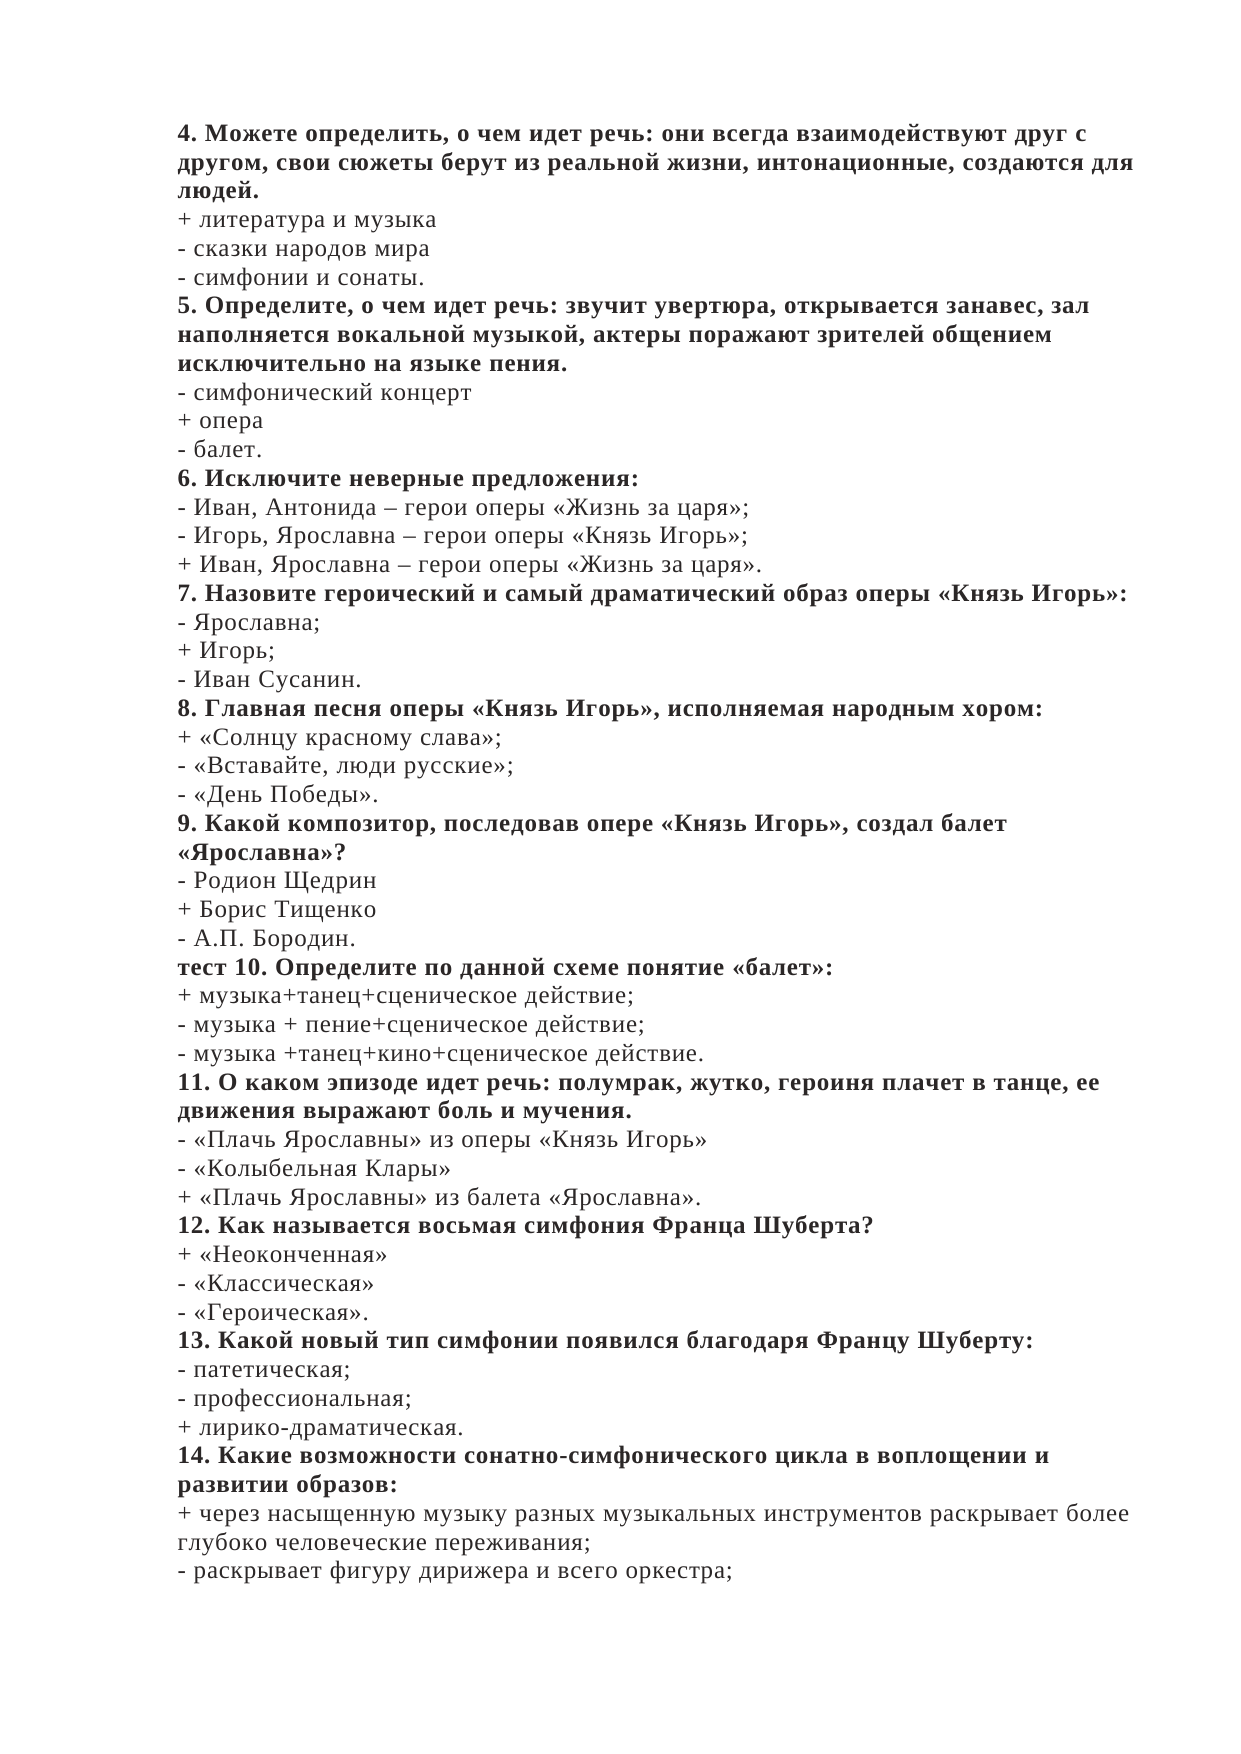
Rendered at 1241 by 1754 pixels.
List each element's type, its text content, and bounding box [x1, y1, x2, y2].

text - А.П. Бородин. [177, 923, 1152, 952]
text - музыка + пение+сценическое действие; [177, 1009, 1152, 1038]
text - профессиональная; [177, 1383, 1152, 1412]
text - «Колыбельная Клары» [177, 1153, 1152, 1182]
text - Игорь, Ярославна – герои оперы «Князь Игорь»; [177, 521, 1152, 549]
text - «Героическая». [177, 1297, 1152, 1326]
text - музыка +танец+кино+сценическое действие. [177, 1038, 1152, 1067]
text + литература и музыка [177, 204, 1152, 233]
text - «Вставайте, люди русские»; [177, 751, 1152, 779]
text + Иван, Ярославна – герои оперы «Жизнь за царя». [177, 549, 1152, 578]
text - «Плачь Ярославны» из оперы «Князь Игорь» [177, 1124, 1152, 1153]
text 8. Главная песня оперы «Князь Игорь», исполняемая народным хором: [177, 693, 1152, 722]
text + Борис Тищенко [177, 894, 1152, 923]
text + «Плачь Ярославны» из балета «Ярославна». [177, 1182, 1152, 1211]
text 13. Какой новый тип симфонии появился благодаря Францу Шуберту: [177, 1326, 1152, 1354]
text 11. О каком эпизоде идет речь: полумрак, жутко, героиня плачет в танце, ее движения выражают боль и мучения. [177, 1067, 1152, 1124]
text + через насыщенную музыку разных музыкальных инструментов раскрывает более глубоко человеческие переживания; [177, 1498, 1152, 1556]
text + «Неоконченная» [177, 1239, 1152, 1268]
text - Ярославна; [177, 607, 1152, 636]
text + музыка+танец+сценическое действие; [177, 981, 1152, 1009]
text 4. Можете определить, о чем идет речь: они всегда взаимодействуют друг с другом, свои сюжеты берут из реальной жизни, интонационные, создаются для людей. [177, 118, 1152, 204]
text 12. Как называется восьмая симфония Франца Шуберта? [177, 1211, 1152, 1239]
text 14. Какие возможности сонатно-симфонического цикла в воплощении и развитии образов: [177, 1441, 1152, 1498]
text - раскрывает фигуру дирижера и всего оркестра; [177, 1556, 1152, 1584]
text - симфонии и сонаты. [177, 262, 1152, 291]
text - «Классическая» [177, 1268, 1152, 1297]
text 5. Определите, о чем идет речь: звучит увертюра, открывается занавес, зал наполняется вокальной музыкой, актеры поражают зрителей общением исключительно на языке пения. [177, 291, 1152, 377]
text 7. Назовите героический и самый драматический образ оперы «Князь Игорь»: [177, 578, 1152, 607]
text тест 10. Определите по данной схеме понятие «балет»: [177, 952, 1152, 981]
text + опера [177, 406, 1152, 434]
text - Иван Сусанин. [177, 664, 1152, 693]
text - патетическая; [177, 1354, 1152, 1383]
text + лирико-драматическая. [177, 1412, 1152, 1441]
text - «День Победы». [177, 779, 1152, 808]
text - балет. [177, 434, 1152, 463]
text 9. Какой композитор, последовав опере «Князь Игорь», создал балет «Ярославна»? [177, 808, 1152, 866]
text - Иван, Антонида – герои оперы «Жизнь за царя»; [177, 492, 1152, 521]
text 6. Исключите неверные предложения: [177, 463, 1152, 492]
text - симфонический концерт [177, 377, 1152, 406]
text - Родион Щедрин [177, 866, 1152, 894]
text + «Солнцу красному слава»; [177, 722, 1152, 751]
text + Игорь; [177, 636, 1152, 664]
text - сказки народов мира [177, 233, 1152, 262]
